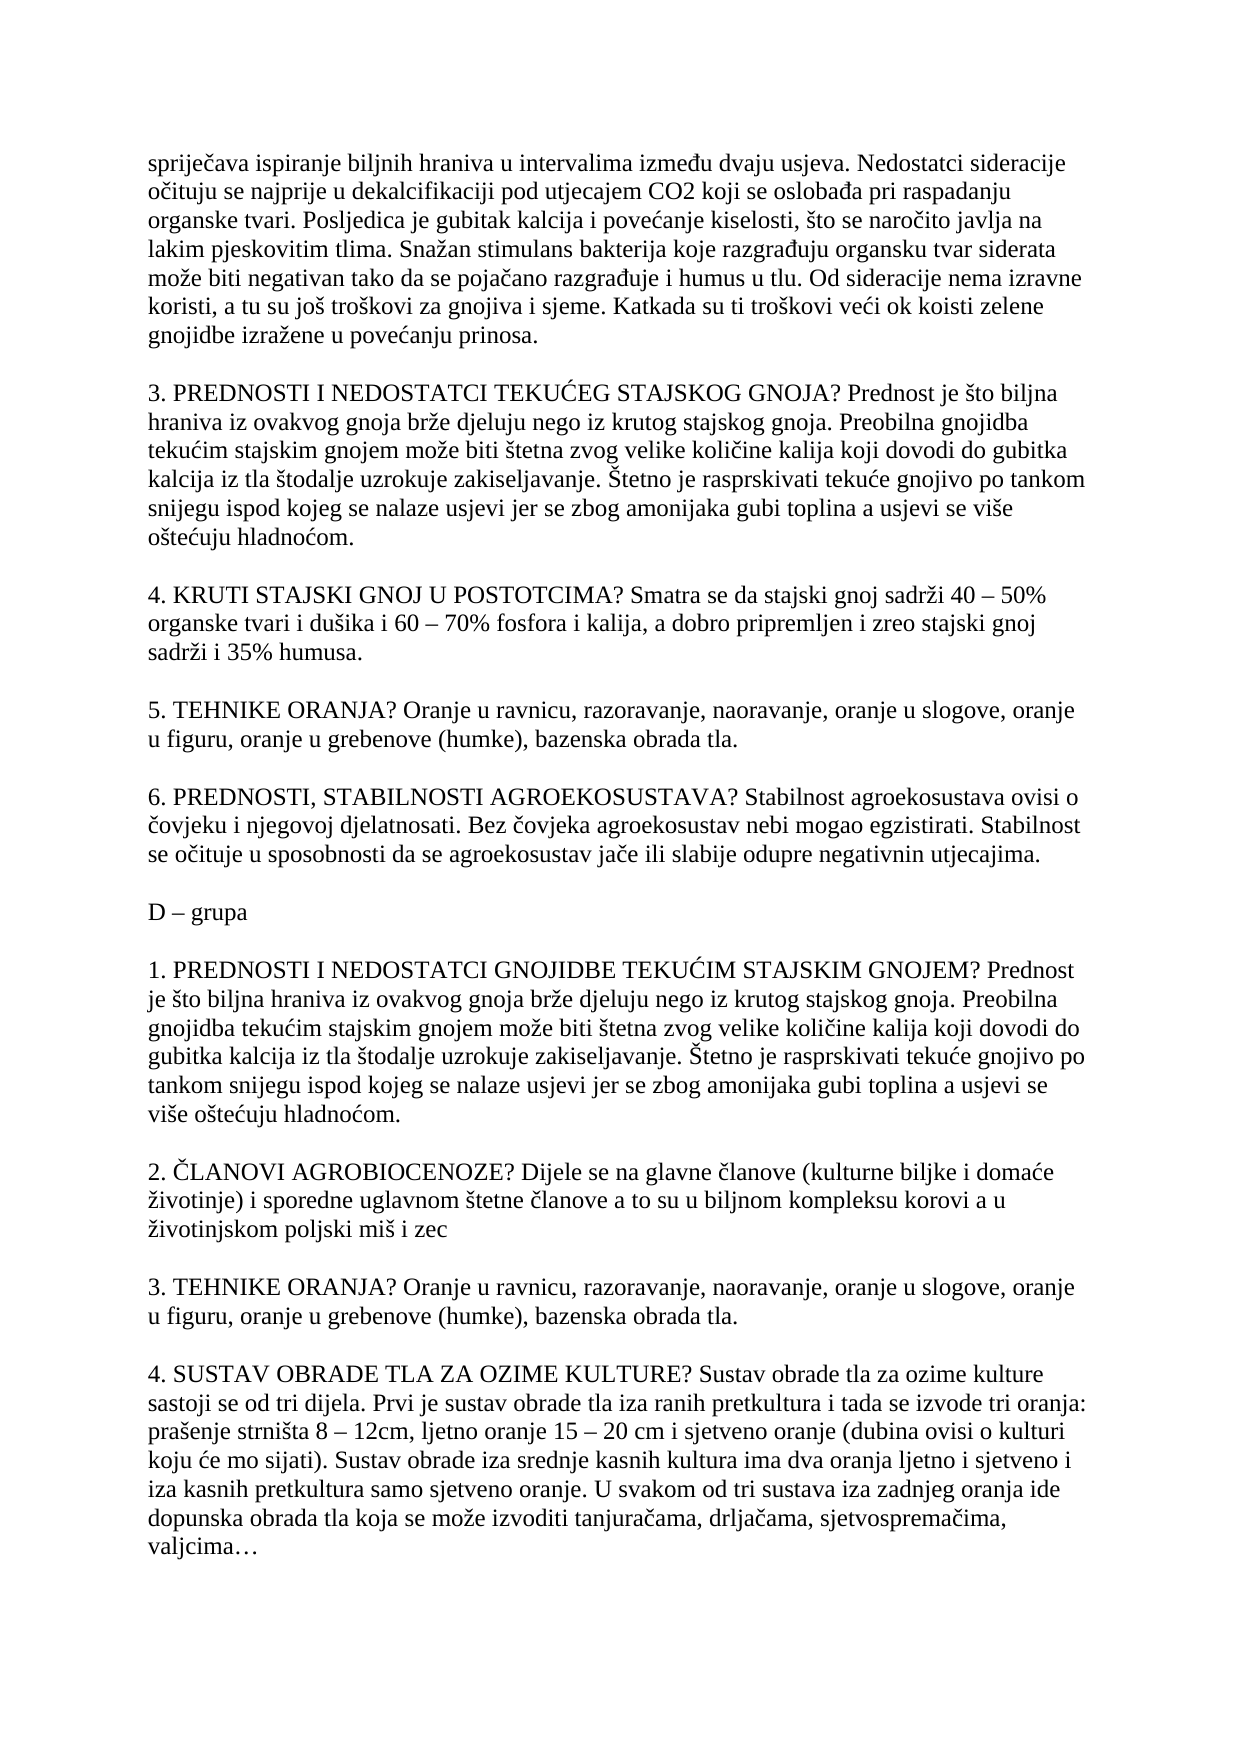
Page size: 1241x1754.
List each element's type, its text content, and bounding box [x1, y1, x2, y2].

text 3. PREDNOSTI I NEDOSTATCI TEKUĆEG STAJSKOG GNOJA? Prednost je što biljna hraniva iz ovakvog gnoja brže djeluju nego iz krutog stajskog gnoja. Preobilna gnojidba tekućim stajskim gnojem može biti štetna zvog velike količine kalija koji dovodi do gubitka kalcija iz tla štodalje uzrokuje zakiseljavanje. Štetno je rasprskivati tekuće gnojivo po tankom snijegu ispod kojeg se nalaze usjevi jer se zbog amonijaka gubi toplina a usjevi se više oštećuju hladnoćom. [148, 378, 1093, 551]
text 2. ČLANOVI AGROBIOCENOZE? Dijele se na glavne članove (kulturne biljke i domaće životinje) i sporedne uglavnom štetne članove a to su u biljnom kompleksu korovi a u životinjskom poljski miš i zec [148, 1157, 1093, 1243]
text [148, 148, 1093, 349]
text 5. TEHNIKE ORANJA? Oranje u ravnicu, razoravanje, naoravanje, oranje u slogove, oranje u figuru, oranje u grebenove (humke), bazenska obrada tla. [148, 695, 1093, 753]
text 4. KRUTI STAJSKI GNOJ U POSTOTCIMA? Smatra se da stajski gnoj sadrži 40 – 50% organske tvari i dušika i 60 – 70% fosfora i kalija, a dobro pripremljen i zreo stajski gnoj sadrži i 35% humusa. [148, 580, 1093, 666]
text 6. PREDNOSTI, STABILNOSTI AGROEKOSUSTAVA? Stabilnost agroekosustava ovisi o čovjeku i njegovoj djelatnosati. Bez čovjeka agroekosustav nebi mogao egzistirati. Stabilnost se očituje u sposobnosti da se agroekosustav jače ili slabije odupre negativnin utjecajima. [148, 782, 1093, 868]
text 3. TEHNIKE ORANJA? Oranje u ravnicu, razoravanje, naoravanje, oranje u slogove, oranje u figuru, oranje u grebenove (humke), bazenska obrada tla. [148, 1272, 1093, 1330]
text 4. SUSTAV OBRADE TLA ZA OZIME KULTURE? Sustav obrade tla za ozime kulture sastoji se od tri dijela. Prvi je sustav obrade tla iza ranih pretkultura i tada se izvode tri oranja: prašenje strništa 8 – 12cm, ljetno oranje 15 – 20 cm i sjetveno oranje (dubina ovisi o kulturi koju će mo sijati). Sustav obrade iza srednje kasnih kultura ima dva oranja ljetno i sjetveno i iza kasnih pretkultura samo sjetveno oranje. U svakom od tri sustava iza zadnjeg oranja ide dopunska obrada tla koja se može izvoditi tanjuračama, drljačama, sjetvospremačima, valjcima… [148, 1359, 1093, 1560]
text 1. PREDNOSTI I NEDOSTATCI GNOJIDBE TEKUĆIM STAJSKIM GNOJEM? Prednost je što biljna hraniva iz ovakvog gnoja brže djeluju nego iz krutog stajskog gnoja. Preobilna gnojidba tekućim stajskim gnojem može biti štetna zvog velike količine kalija koji dovodi do gubitka kalcija iz tla štodalje uzrokuje zakiseljavanje. Štetno je rasprskivati tekuće gnojivo po tankom snijegu ispod kojeg se nalaze usjevi jer se zbog amonijaka gubi toplina a usjevi se više oštećuju hladnoćom. [148, 955, 1093, 1128]
text D – grupa [148, 897, 1093, 926]
